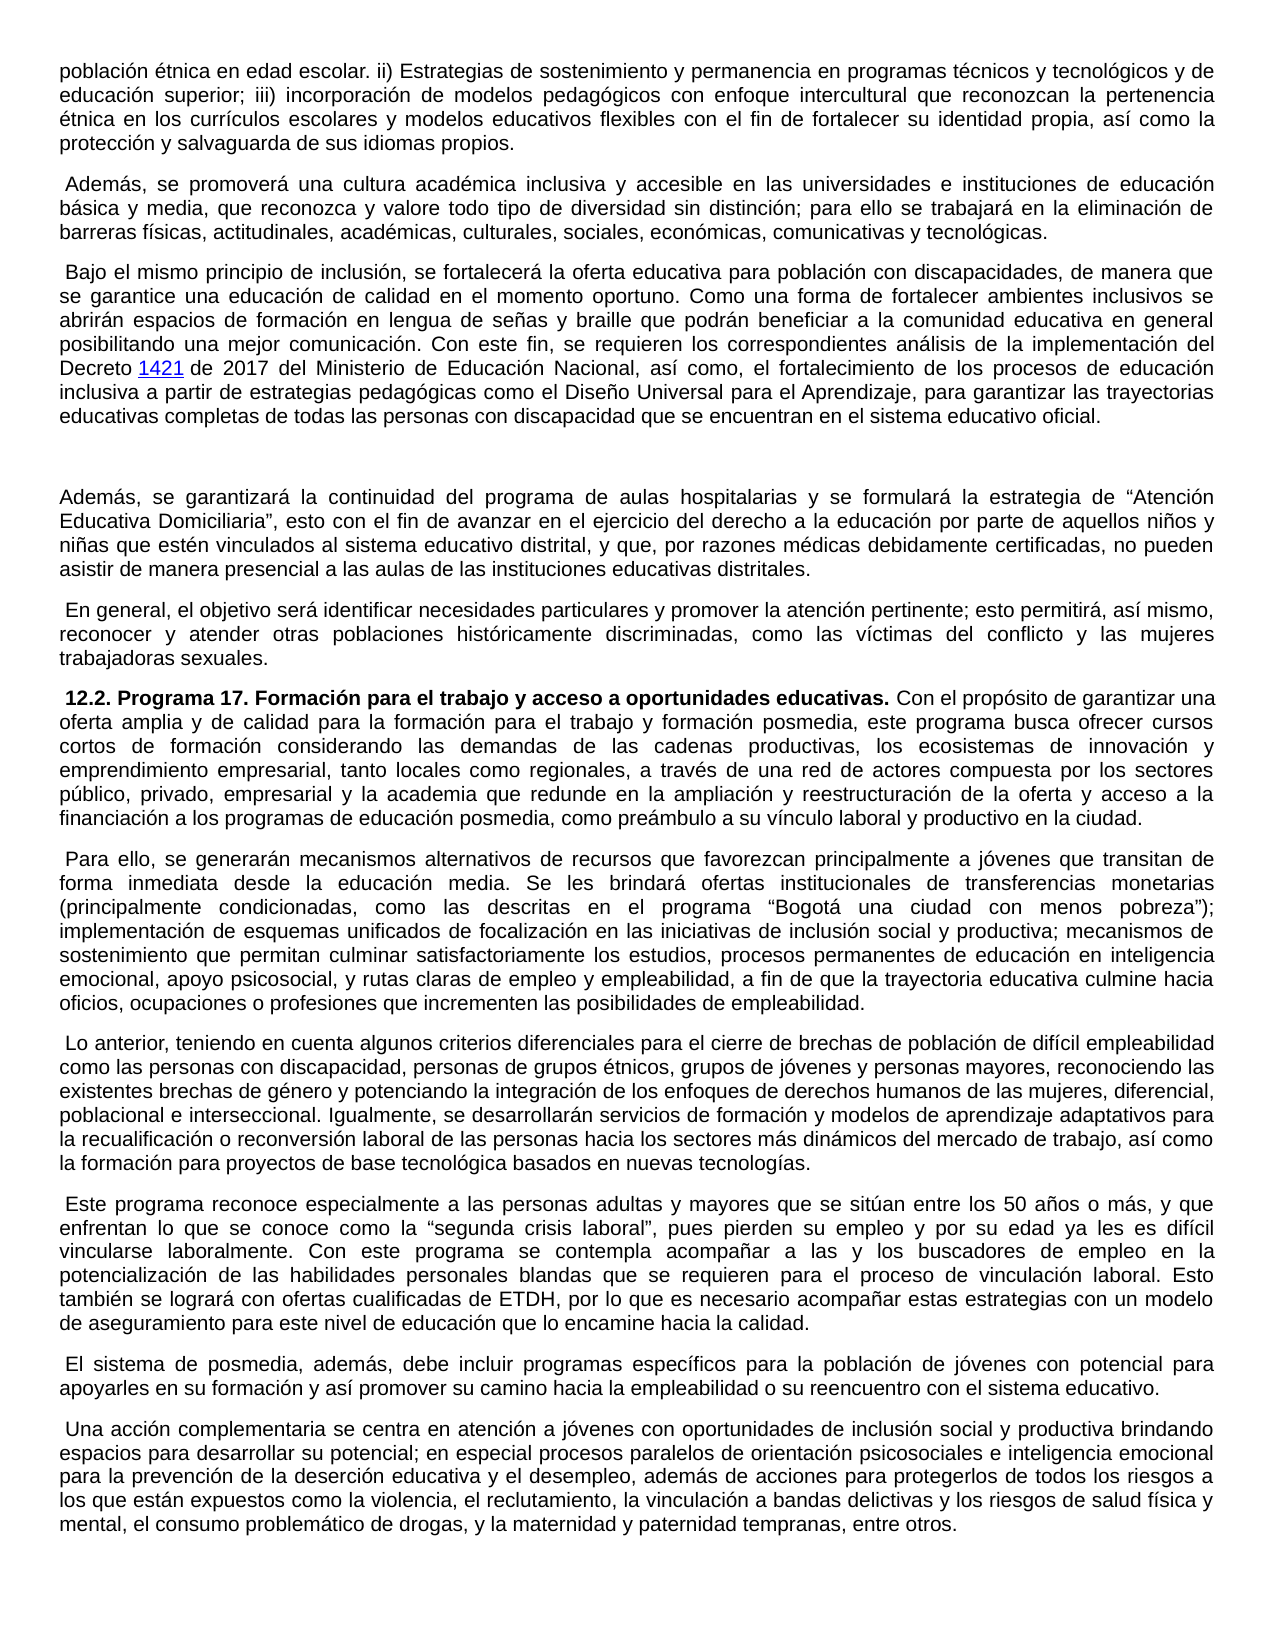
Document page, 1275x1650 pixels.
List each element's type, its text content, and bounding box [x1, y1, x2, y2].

text Una acción complementaria se centra en atención a jóvenes con oportunidades de inclusión social y productiva brindando espacios para desarrollar su potencial; en especial procesos paralelos de orientación psicosociales e inteligencia emocional para la prevención de la deserción educativa y el desempleo, además de acciones para protegerlos de todos los riesgos a los que están expuestos como la violencia, el reclutamiento, la vinculación a bandas delictivas y los riesgos de salud física y mental, el consumo problemático de drogas, y la maternidad y paternidad tempranas, entre otros. [59, 1416, 1216, 1536]
text Además, se promoverá una cultura académica inclusiva y accesible en las universidades e instituciones de educación básica y media, que reconozca y valore todo tipo de diversidad sin distinción; para ello se trabajará en la eliminación de barreras físicas, actitudinales, académicas, culturales, sociales, económicas, comunicativas y tecnológicas. [59, 172, 1216, 243]
text Este programa reconoce especialmente a las personas adultas y mayores que se sitúan entre los 50 años o más, y que enfrentan lo que se conoce como la “segunda crisis laboral”, pues pierden su empleo y por su edad ya les es difícil vincularse laboralmente. Con este programa se contempla acompañar a las y los buscadores de empleo en la potencialización de las habilidades personales blandas que se requieren para el proceso de vinculación laboral. Esto también se logrará con ofertas cualificadas de ETDH, por lo que es necesario acompañar estas estrategias con un modelo de aseguramiento para este nivel de educación que lo encamine hacia la calidad. [59, 1191, 1216, 1335]
text Bajo el mismo principio de inclusión, se fortalecerá la oferta educativa para población con discapacidades, de manera que se garantice una educación de calidad en el momento oportuno. Como una forma de fortalecer ambientes inclusivos se abrirán espacios de formación en lengua de señas y braille que podrán beneficiar a la comunidad educativa en general posibilitando una mejor comunicación. Con este fin, se requieren los correspondientes análisis de la implementación del Decreto 1421 de 2017 del Ministerio de Educación Nacional, así como, el fortalecimiento de los procesos de educación inclusiva a partir de estrategias pedagógicas como el Diseño Universal para el Aprendizaje, para garantizar las trayectorias educativas completas de todas las personas con discapacidad que se encuentran en el sistema educativo oficial. [59, 260, 1216, 428]
text Además, se garantizará la continuidad del programa de aulas hospitalarias y se formulará la estrategia de “Atención Educativa Domiciliaria”, esto con el fin de avanzar en el ejercicio del derecho a la educación por parte de aquellos niños y niñas que estén vinculados al sistema educativo distrital, y que, por razones médicas debidamente certificadas, no pueden asistir de manera presencial a las aulas de las instituciones educativas distritales. [59, 485, 1216, 581]
text Lo anterior, teniendo en cuenta algunos criterios diferenciales para el cierre de brechas de población de difícil empleabilidad como las personas con discapacidad, personas de grupos étnicos, grupos de jóvenes y personas mayores, reconociendo las existentes brechas de género y potenciando la integración de los enfoques de derechos humanos de las mujeres, diferencial, poblacional e interseccional. Igualmente, se desarrollarán servicios de formación y modelos de aprendizaje adaptativos para la recualificación o reconversión laboral de las personas hacia los sectores más dinámicos del mercado de trabajo, así como la formación para proyectos de base tecnológica basados en nuevas tecnologías. [59, 1031, 1216, 1175]
text Para ello, se generarán mecanismos alternativos de recursos que favorezcan principalmente a jóvenes que transitan de forma inmediata desde la educación media. Se les brindará ofertas institucionales de transferencias monetarias (principalmente condicionadas, como las descritas en el programa “Bogotá una ciudad con menos pobreza”); implementación de esquemas unificados de focalización en las iniciativas de inclusión social y productiva; mecanismos de sostenimiento que permitan culminar satisfactoriamente los estudios, procesos permanentes de educación en inteligencia emocional, apoyo psicosocial, y rutas claras de empleo y empleabilidad, a fin de que la trayectoria educativa culmine hacia oficios, ocupaciones o profesiones que incrementen las posibilidades de empleabilidad. [59, 847, 1216, 1014]
text El sistema de posmedia, además, debe incluir programas específicos para la población de jóvenes con potencial para apoyarles en su formación y así promover su camino hacia la empleabilidad o su reencuentro con el sistema educativo. [59, 1352, 1216, 1400]
text 12.2. Programa 17. Formación para el trabajo y acceso a oportunidades educativas. Con el propósito de garantizar una oferta amplia y de calidad para la formación para el trabajo y formación posmedia, este programa busca ofrecer cursos cortos de formación considerando las demandas de las cadenas productivas, los ecosistemas de innovación y emprendimiento empresarial, tanto locales como regionales, a través de una red de actores compuesta por los sectores público, privado, empresarial y la academia que redunde en la ampliación y reestructuración de la oferta y acceso a la financiación a los programas de educación posmedia, como preámbulo a su vínculo laboral y productivo en la ciudad. [59, 686, 1216, 830]
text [59, 59, 1216, 155]
text En general, el objetivo será identificar necesidades particulares y promover la atención pertinente; esto permitirá, así mismo, reconocer y atender otras poblaciones históricamente discriminadas, como las víctimas del conflicto y las mujeres trabajadoras sexuales. [59, 598, 1216, 669]
